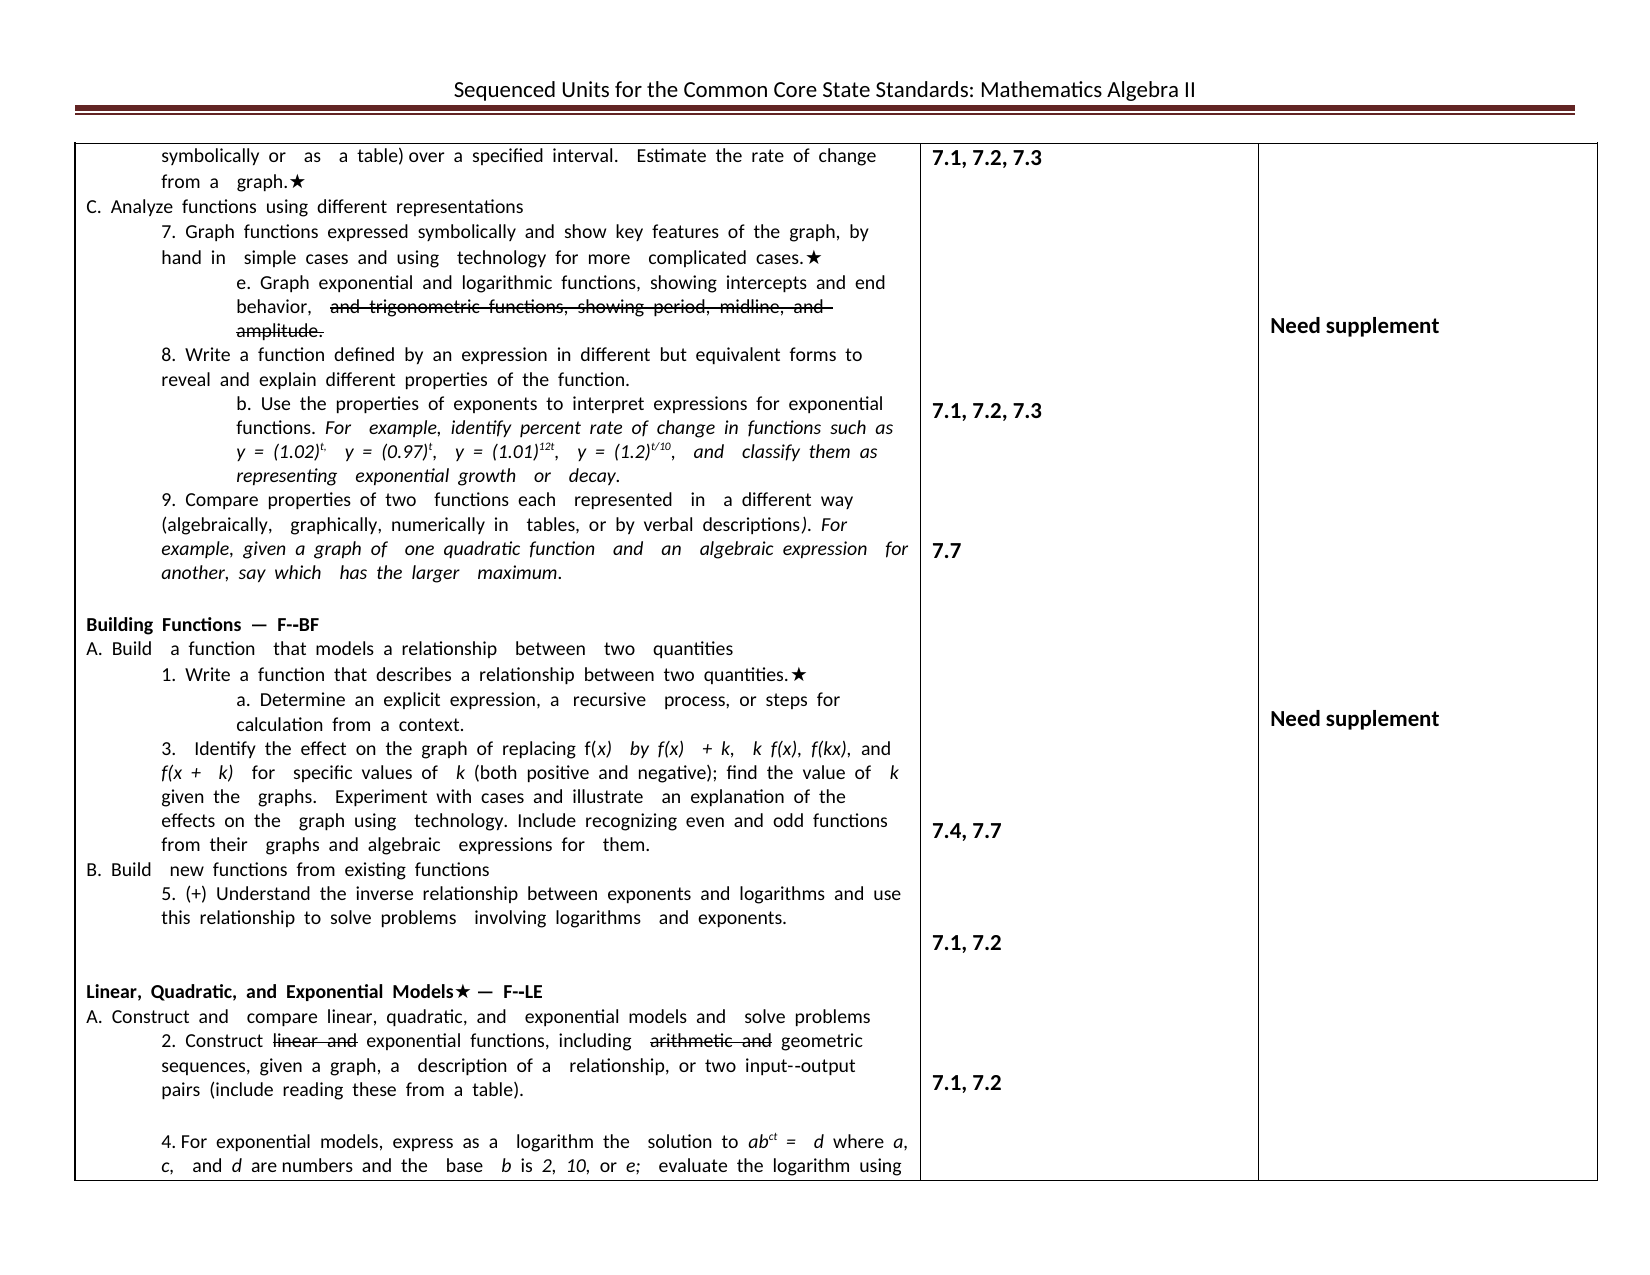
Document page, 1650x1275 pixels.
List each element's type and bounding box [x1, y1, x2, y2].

table_cell [76, 144, 920, 1180]
table_cell [921, 144, 1258, 1180]
table_cell [1259, 144, 1597, 1180]
